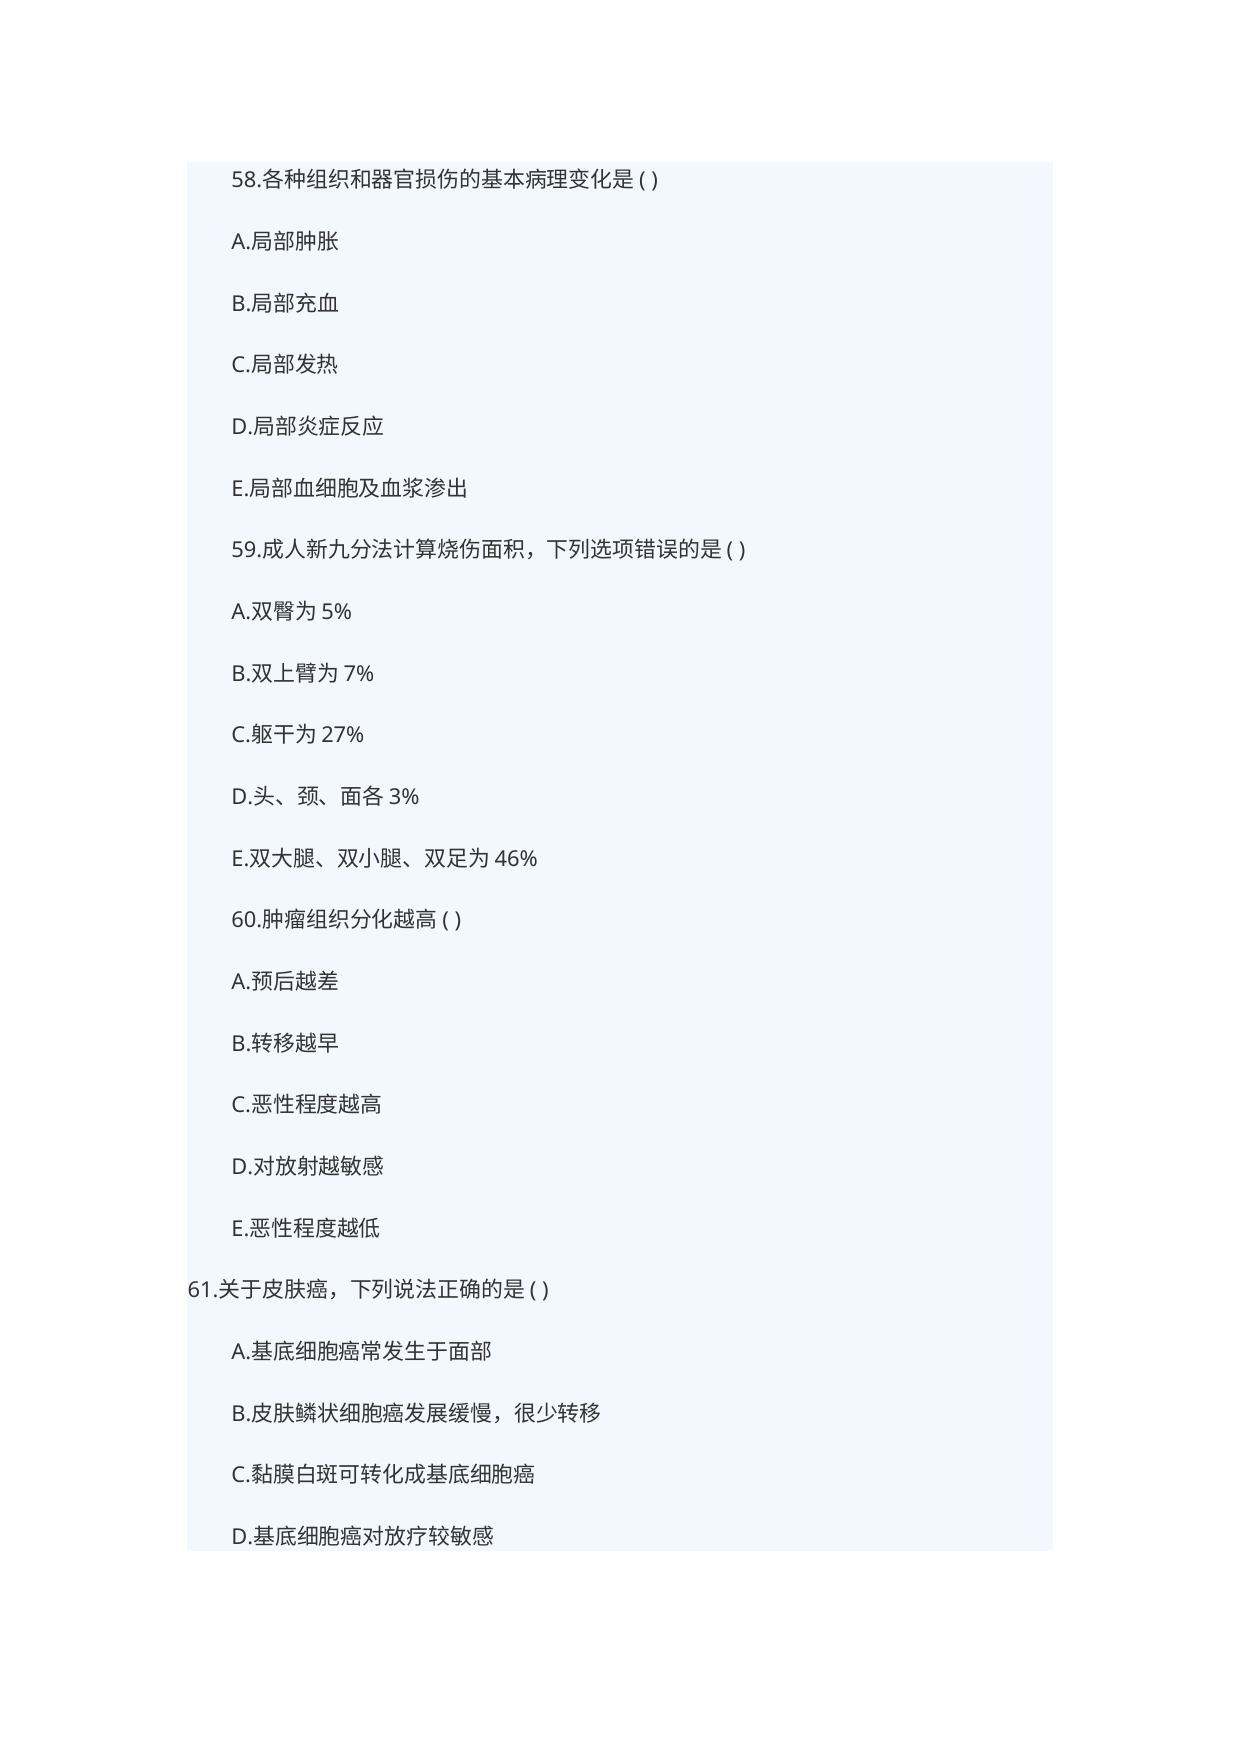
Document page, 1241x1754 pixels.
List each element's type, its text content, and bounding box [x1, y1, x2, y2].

text C.局部发热 [187, 347, 1053, 379]
text E.双大腿、双小腿、双足为46% [187, 840, 1053, 873]
text C.恶性程度越高 [187, 1087, 1053, 1119]
text 58.各种组织和器官损伤的基本病理变化是 ( ) [187, 162, 1053, 194]
text E.局部血细胞及血浆渗出 [187, 470, 1053, 503]
text E.恶性程度越低 [187, 1210, 1053, 1243]
text A.预后越差 [187, 964, 1053, 996]
text A.双臀为5% [187, 594, 1053, 626]
text A.基底细胞癌常发生于面部 [187, 1334, 1053, 1366]
text D.对放射越敏感 [187, 1149, 1053, 1181]
text 59.成人新九分法计算烧伤面积，下列选项错误的是 ( ) [187, 532, 1053, 564]
text B.局部充血 [187, 285, 1053, 318]
text D.头、颈、面各3% [187, 779, 1053, 811]
text B.转移越早 [187, 1025, 1053, 1058]
text D.基底细胞癌对放疗较敏感 [187, 1519, 1053, 1551]
text B.皮肤鳞状细胞癌发展缓慢，很少转移 [187, 1395, 1053, 1428]
text 61.关于皮肤癌，下列说法正确的是 ( ) [187, 1272, 1053, 1304]
text B.双上臂为7% [187, 655, 1053, 688]
text D.局部炎症反应 [187, 409, 1053, 441]
text C.躯干为27% [187, 717, 1053, 749]
text C.黏膜白斑可转化成基底细胞癌 [187, 1457, 1053, 1489]
text A.局部肿胀 [187, 224, 1053, 256]
text 60.肿瘤组织分化越高 ( ) [187, 902, 1053, 934]
